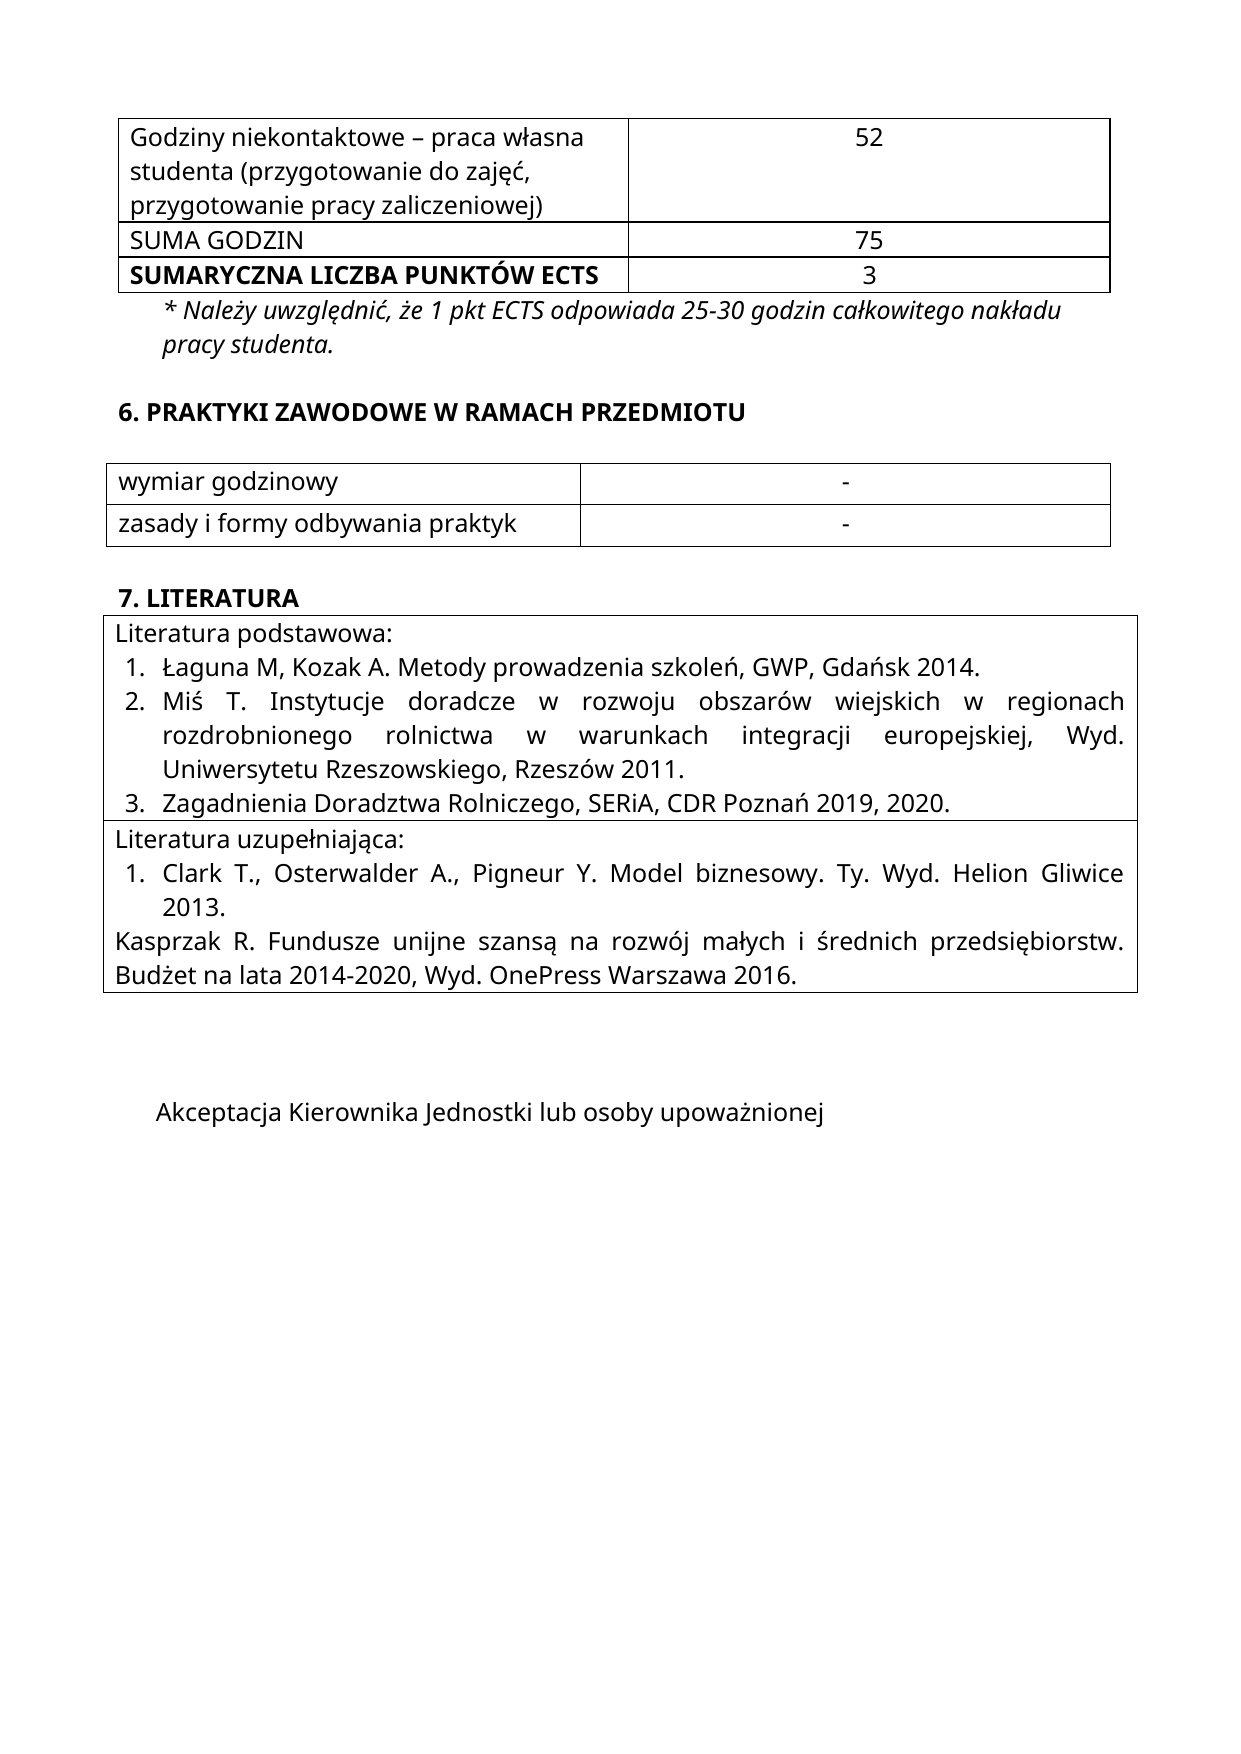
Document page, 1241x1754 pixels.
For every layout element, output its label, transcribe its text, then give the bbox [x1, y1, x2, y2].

text 7. LITERATURA [118, 581, 1122, 615]
table_cell 52 [629, 119, 1109, 221]
text * Należy uwzględnić, że 1 pkt ECTS odpowiada 25-30 godzin całkowitego nakładu pracy studenta. [162, 293, 1122, 361]
text 6. PRAKTYKI ZAWODOWE W RAMACH PRZEDMIOTU [118, 395, 1122, 429]
table_cell zasady i formy odbywania praktyk [107, 505, 580, 546]
table_header - [581, 464, 1110, 504]
table_cell SUMA GODZIN [119, 223, 628, 256]
table_cell 3 [629, 258, 1109, 292]
table_header wymiar godzinowy [107, 464, 580, 504]
table_cell Godziny niekontaktowe – praca własna studenta (przygotowanie do zajęć, przygotowanie pracy zaliczeniowej) [119, 119, 628, 221]
table_cell - [581, 505, 1110, 546]
table_cell Literatura uzupełniająca: Clark T., Osterwalder A., Pigneur Y. Model biznesowy. Ty. Wyd. Helion Gliwice 2013. Kasprzak R. Fundusze unijne szansą na rozwój małych i średnich przedsiębiorstw. Budżet na lata 2014-2020, Wyd. OnePress Warszawa 2016. [104, 821, 1137, 992]
table_cell SUMARYCZNA LICZBA PUNKTÓW ECTS [119, 258, 628, 292]
text Akceptacja Kierownika Jednostki lub osoby upoważnionej [156, 1095, 1122, 1129]
table_header Literatura podstawowa: Łaguna M, Kozak A. Metody prowadzenia szkoleń, GWP, Gdańsk 2014. Miś T. Instytucje doradcze w rozwoju obszarów wiejskich w regionach rozdrobnionego rolnictwa w warunkach integracji europejskiej, Wyd. Uniwersytetu Rzeszowskiego, Rzeszów 2011. Zagadnienia Doradztwa Rolniczego, SERiA, CDR Poznań 2019, 2020. [104, 616, 1137, 820]
table_cell 75 [629, 223, 1109, 256]
